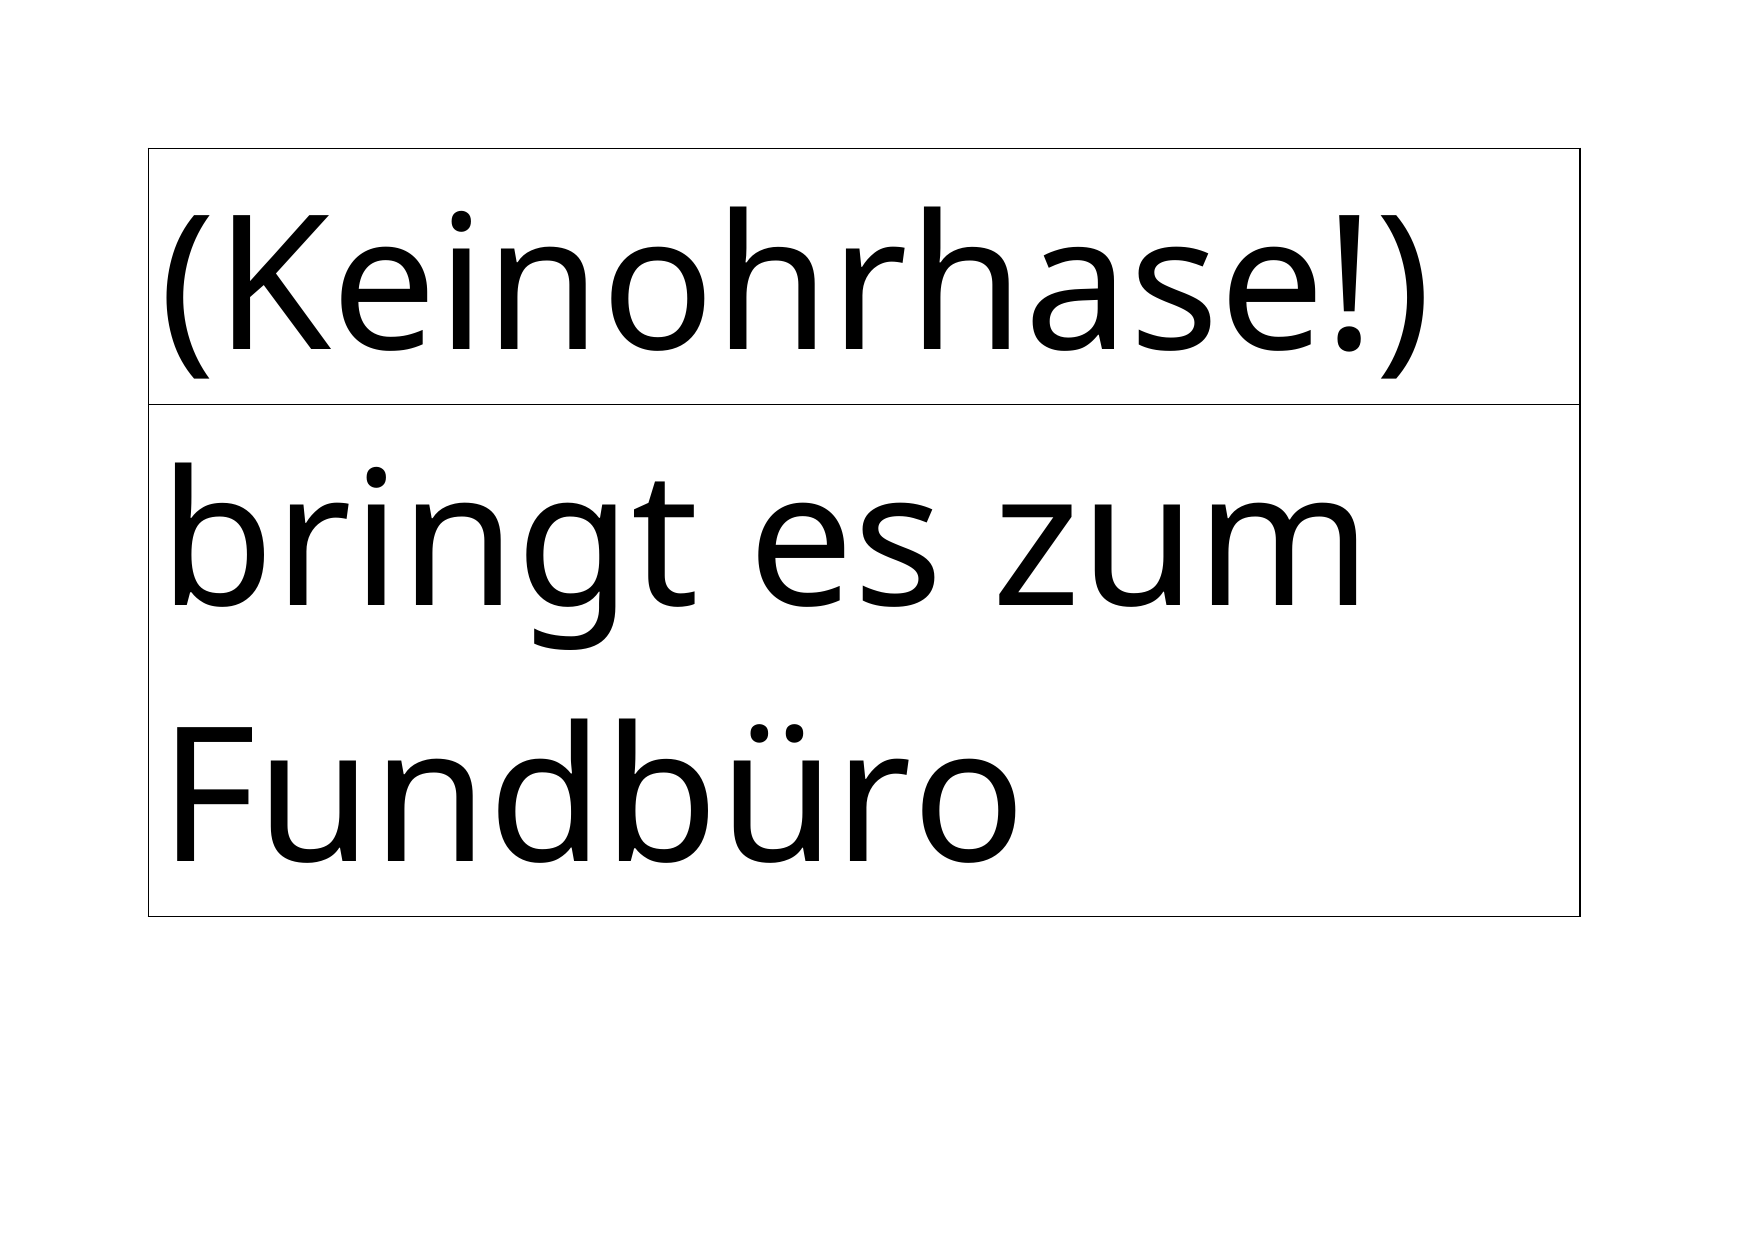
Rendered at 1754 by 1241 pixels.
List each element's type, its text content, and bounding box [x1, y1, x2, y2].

table_cell bringt es zum Fundbüro [149, 405, 1579, 916]
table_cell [149, 149, 1579, 404]
